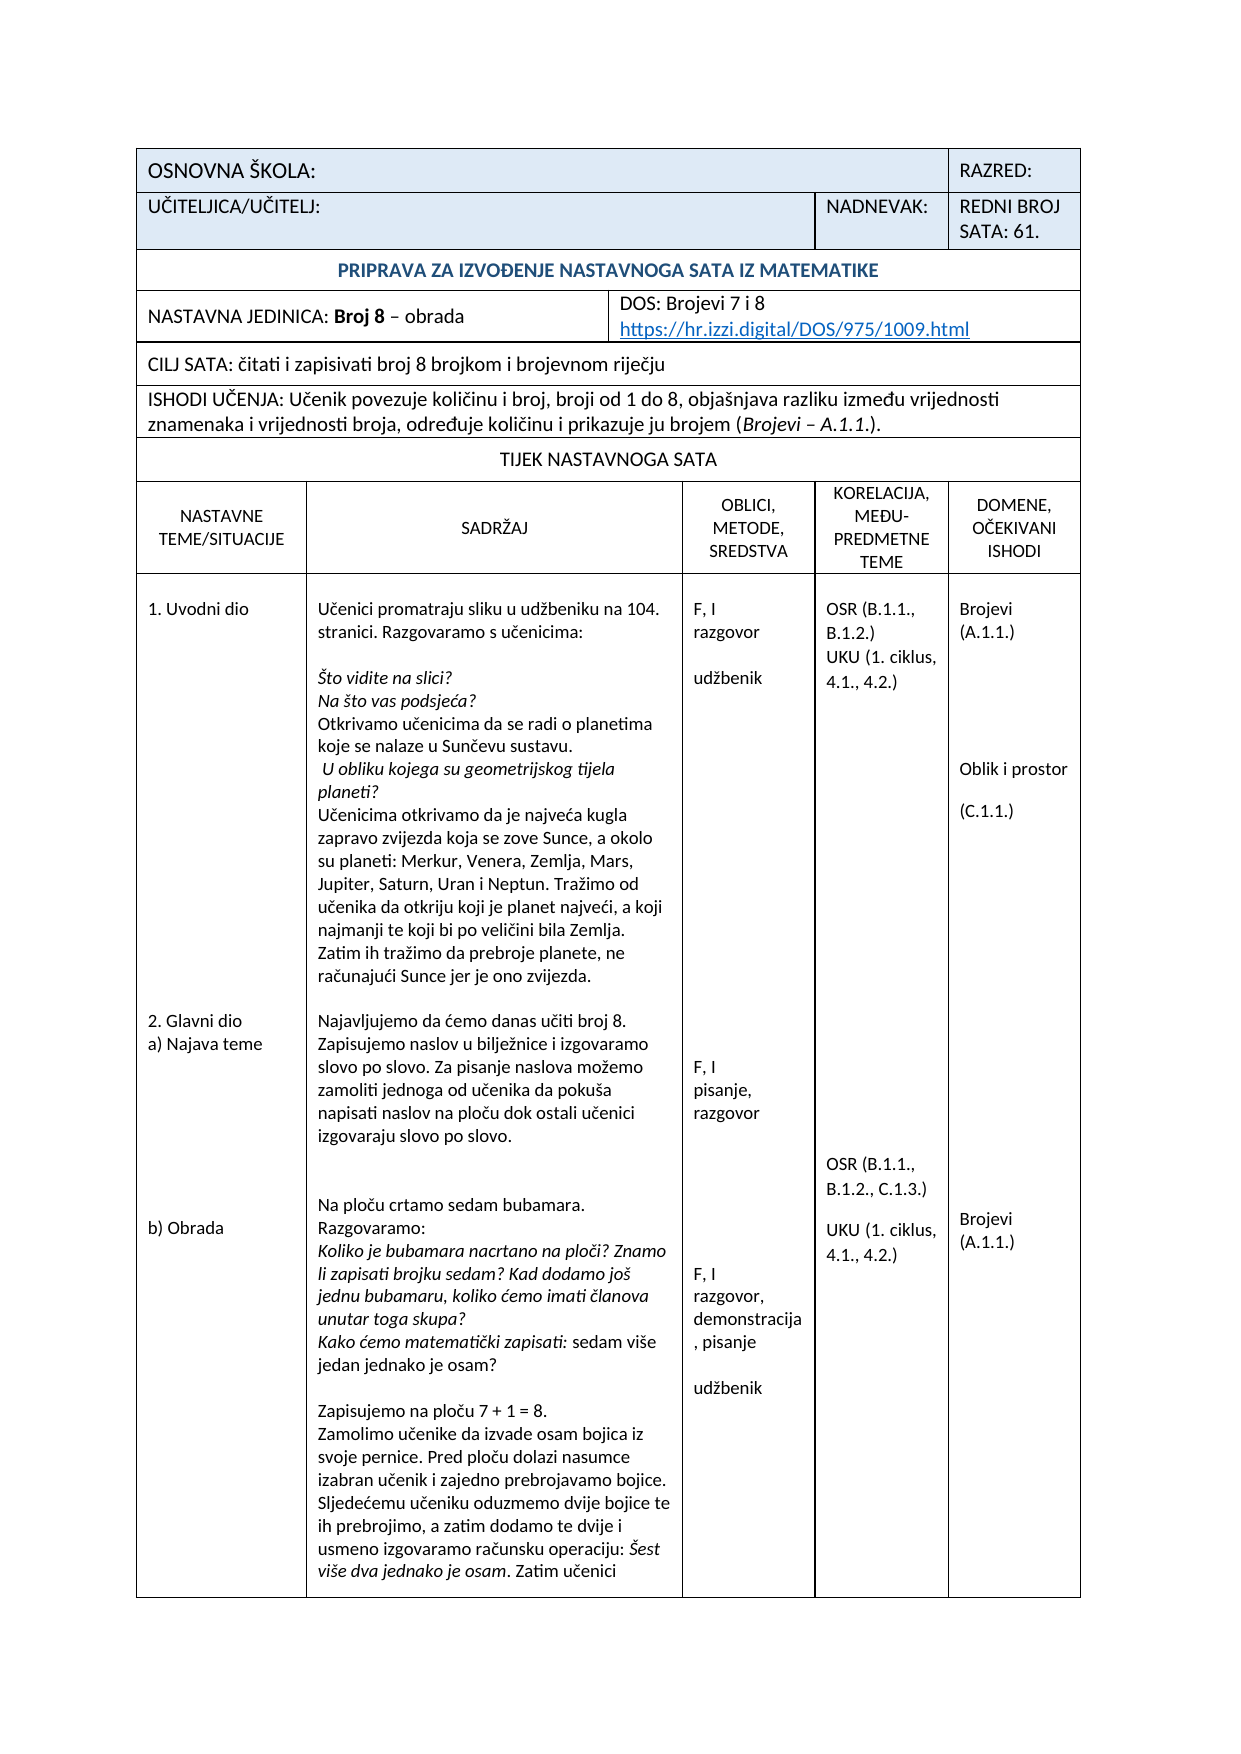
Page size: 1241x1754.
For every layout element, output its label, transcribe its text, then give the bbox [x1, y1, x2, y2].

table_cell NASTAVNA JEDINICA: Broj 8 – obrada [137, 291, 608, 341]
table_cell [816, 574, 948, 1597]
table_cell DOMENE, OČEKIVANI ISHODI [949, 482, 1080, 573]
table_cell CILJ SATA: čitati i zapisivati broj 8 brojkom i brojevnom riječju [137, 343, 1080, 385]
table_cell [137, 574, 306, 1597]
table_header RAZRED: [949, 149, 1080, 192]
table_cell ISHODI UČENJA: Učenik povezuje količinu i broj, broji od 1 do 8, objašnjava razliku između vrijednosti znamenaka i vrijednosti broja, određuje količinu i prikazuje ju brojem (Brojevi – A.1.1.). [137, 386, 1080, 437]
table_cell SADRŽAJ [307, 482, 682, 573]
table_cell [949, 574, 1080, 1597]
table_cell OBLICI, METODE, SREDSTVA [683, 482, 814, 573]
table_cell NADNEVAK: [816, 193, 948, 249]
table_cell TIJEK NASTAVNOGA SATA [137, 438, 1080, 481]
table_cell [307, 574, 682, 1597]
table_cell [683, 574, 814, 1597]
table_cell PRIPRAVA ZA IZVOĐENJE NASTAVNOGA SATA IZ MATEMATIKE [137, 250, 1080, 289]
table_cell KORELACIJA, MEĐU-PREDMETNE TEME [816, 482, 948, 573]
table_cell UČITELJICA/UČITELJ: [137, 193, 814, 249]
table_cell REDNI BROJ SATA: 61. [949, 193, 1080, 249]
table_cell DOS: Brojevi 7 i 8 https://hr.izzi.digital/DOS/975/1009.html [609, 291, 1080, 341]
table_header OSNOVNA ŠKOLA: [137, 149, 948, 192]
table_cell NASTAVNE TEME/SITUACIJE [137, 482, 306, 573]
